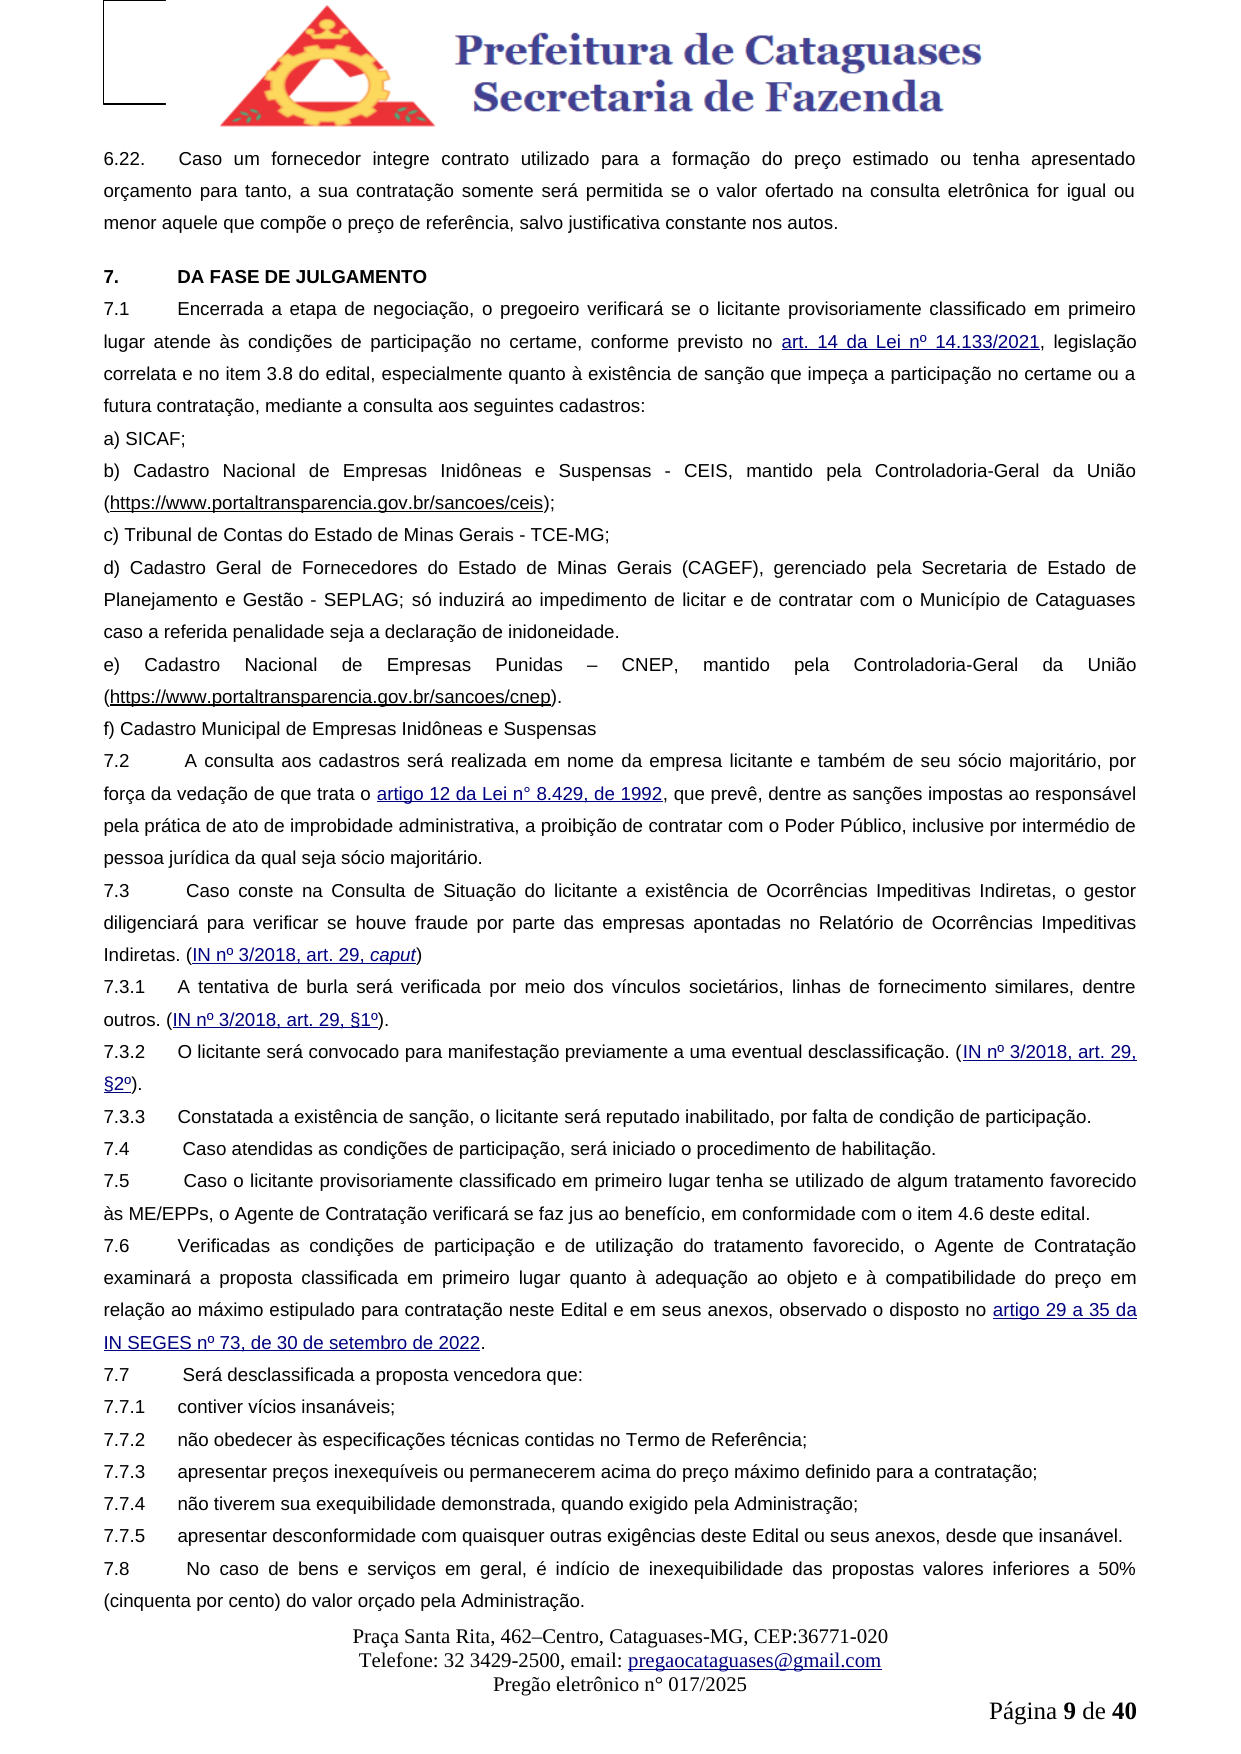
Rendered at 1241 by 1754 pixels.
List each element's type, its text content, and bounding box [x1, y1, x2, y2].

list não obedecer às especificações técnicas contidas no Termo de Referência; [103, 1428, 1137, 1450]
list DA FASE DE JULGAMENTO [103, 266, 1137, 287]
list não tiverem sua exequibilidade demonstrada, quando exigido pela Administração; [103, 1493, 1137, 1514]
list A tentativa de burla será verificada por meio dos vínculos societários, linhas de fornecimento similares, dentre outros. (IN nº 3/2018, art. 29, §1º). [103, 976, 1137, 1030]
list e) Cadastro Nacional de Empresas Punidas – CNEP, mantido pela Controladoria-Geral da União (https://www.portaltransparencia.gov.br/sancoes/cnep). [103, 653, 1137, 707]
list Constatada a existência de sanção, o licitante será reputado inabilitado, por falta de condição de participação. [103, 1106, 1137, 1127]
list contiver vícios insanáveis; [103, 1396, 1137, 1418]
list a) SICAF; [103, 427, 1137, 449]
list O licitante será convocado para manifestação previamente a uma eventual desclassificação. (IN nº 3/2018, art. 29, §2º). [103, 1041, 1137, 1095]
list b) Cadastro Nacional de Empresas Inidôneas e Suspensas - CEIS, mantido pela Controladoria-Geral da União (https://www.portaltransparencia.gov.br/sancoes/ceis); [103, 460, 1137, 513]
list Caso conste na Consulta de Situação do licitante a existência de Ocorrências Impeditivas Indiretas, o gestor diligenciará para verificar se houve fraude por parte das empresas apontadas no Relatório de Ocorrências Impeditivas Indiretas. (IN nº 3/2018, art. 29, caput) [103, 879, 1137, 966]
list Caso um fornecedor integre contrato utilizado para a formação do preço estimado ou tenha apresentado orçamento para tanto, a sua contratação somente será permitida se o valor ofertado na consulta eletrônica for igual ou menor aquele que compõe o preço de referência, salvo justificativa constante nos autos. [103, 147, 1137, 234]
list c) Tribunal de Contas do Estado de Minas Gerais - TCE-MG; [103, 524, 1137, 546]
list Caso atendidas as condições de participação, será iniciado o procedimento de habilitação. [103, 1138, 1137, 1159]
list d) Cadastro Geral de Fornecedores do Estado de Minas Gerais (CAGEF), gerenciado pela Secretaria de Estado de Planejamento e Gestão - SEPLAG; só induzirá ao impedimento de licitar e de contratar com o Município de Cataguases caso a referida penalidade seja a declaração de inidoneidade. [103, 557, 1137, 643]
list Caso o licitante provisoriamente classificado em primeiro lugar tenha se utilizado de algum tratamento favorecido às ME/EPPs, o Agente de Contratação verificará se faz jus ao benefício, em conformidade com o item 4.6 deste edital. [103, 1170, 1137, 1224]
list Verificadas as condições de participação e de utilização do tratamento favorecido, o Agente de Contratação examinará a proposta classificada em primeiro lugar quanto à adequação ao objeto e à compatibilidade do preço em relação ao máximo estipulado para contratação neste Edital e em seus anexos, observado o disposto no artigo 29 a 35 da IN SEGES nº 73, de 30 de setembro de 2022. [103, 1235, 1137, 1353]
list Encerrada a etapa de negociação, o pregoeiro verificará se o licitante provisoriamente classificado em primeiro lugar atende às condições de participação no certame, conforme previsto no art. 14 da Lei nº 14.133/2021, legislação correlata e no item 3.8 do edital, especialmente quanto à existência de sanção que impeça a participação no certame ou a futura contratação, mediante a consulta aos seguintes cadastros: [103, 298, 1137, 417]
list apresentar preços inexequíveis ou permanecerem acima do preço máximo definido para a contratação; [103, 1461, 1137, 1482]
picture [165, 0, 1075, 148]
list A consulta aos cadastros será realizada em nome da empresa licitante e também de seu sócio majoritário, por força da vedação de que trata o artigo 12 da Lei n° 8.429, de 1992, que prevê, dentre as sanções impostas ao responsável pela prática de ato de improbidade administrativa, a proibição de contratar com o Poder Público, inclusive por intermédio de pessoa jurídica da qual seja sócio majoritário. [103, 750, 1137, 869]
list f) Cadastro Municipal de Empresas Inidôneas e Suspensas [103, 718, 1137, 739]
list No caso de bens e serviços em geral, é indício de inexequibilidade das propostas valores inferiores a 50% (cinquenta por cento) do valor orçado pela Administração. [103, 1558, 1137, 1611]
list apresentar desconformidade com quaisquer outras exigências deste Edital ou seus anexos, desde que insanável. [103, 1525, 1137, 1547]
list Será desclassificada a proposta vencedora que: [103, 1364, 1137, 1385]
